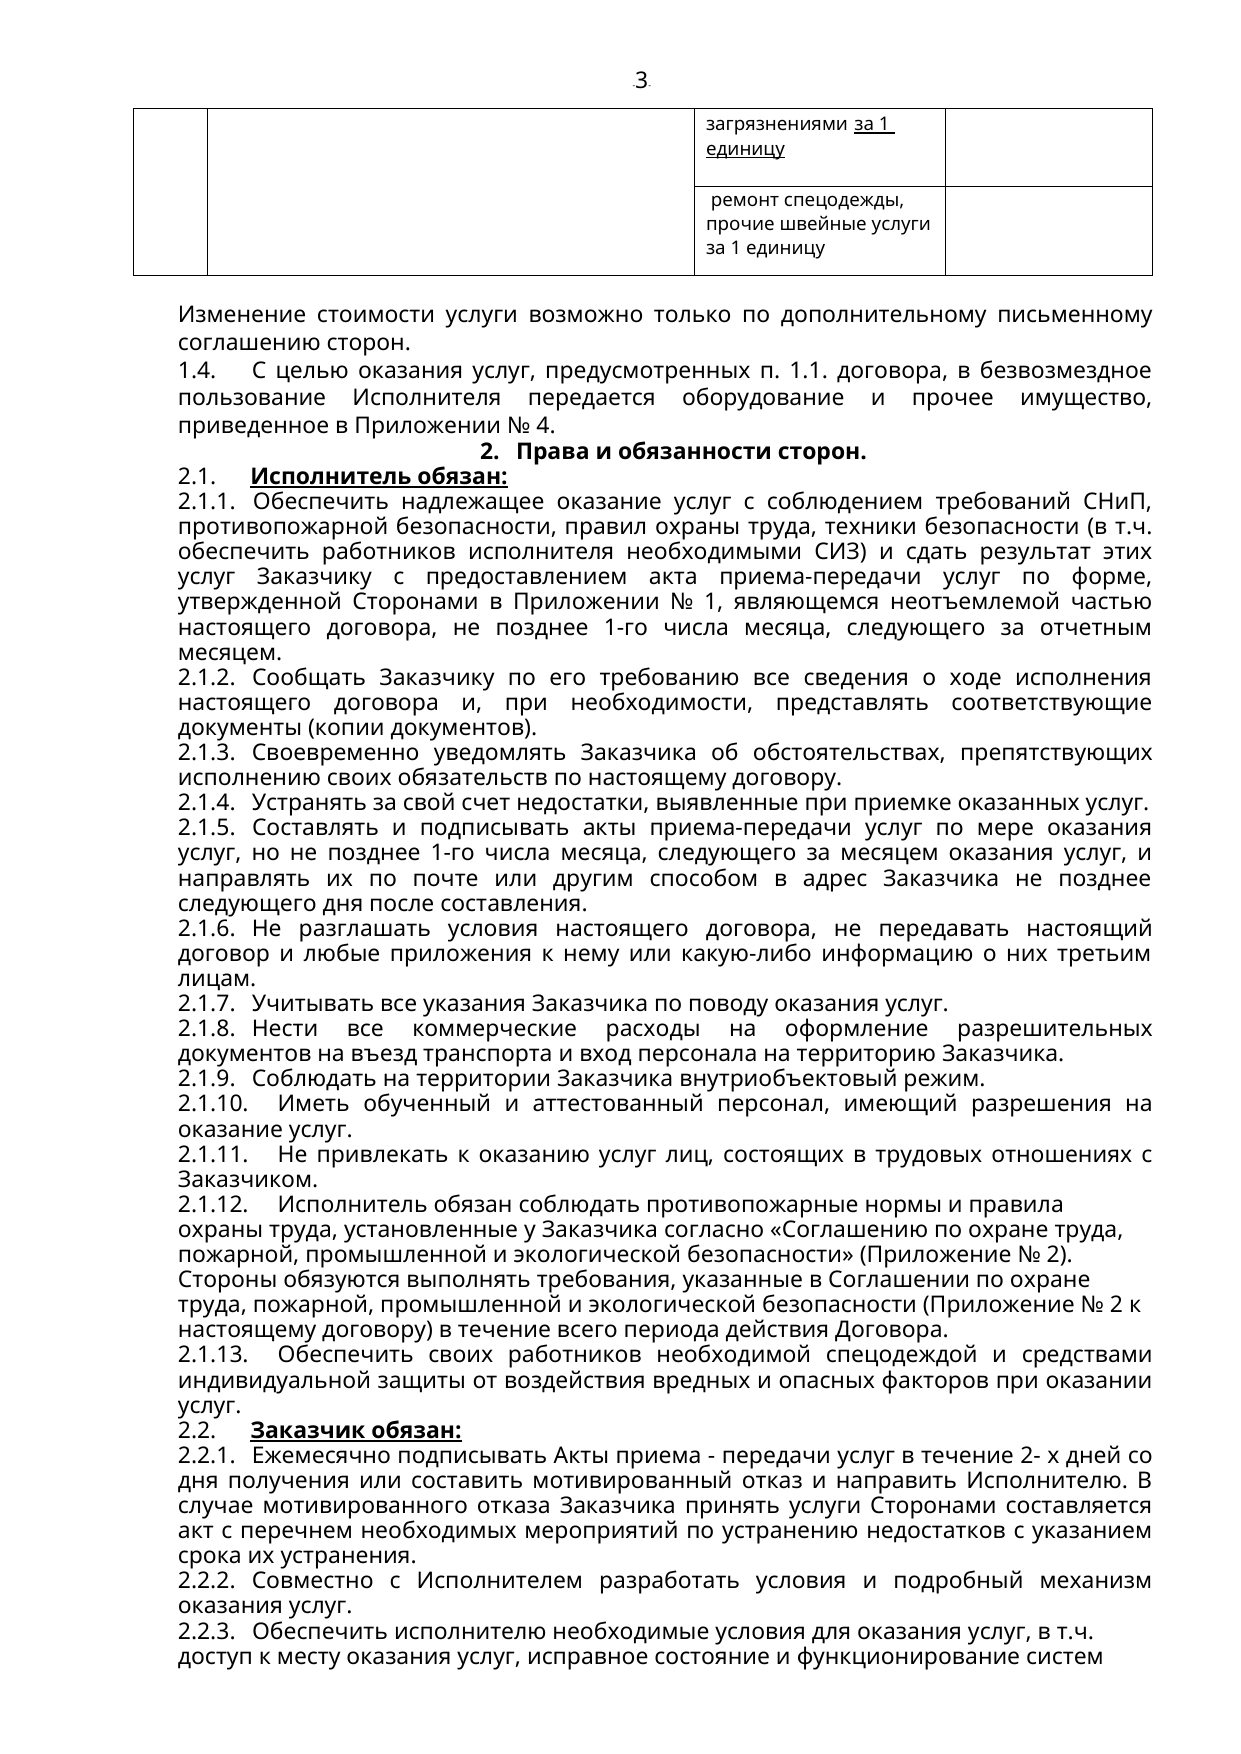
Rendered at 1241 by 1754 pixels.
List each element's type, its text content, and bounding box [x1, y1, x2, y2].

list Учитывать все указания Заказчика по поводу оказания услуг. [178, 991, 1199, 1017]
list С целью оказания услуг, предусмотренных п. 1.1. договора, в безвозмездное пользование Исполнителя передается оборудование и прочее имущество, приведенное в Приложении № 4. [178, 356, 1153, 439]
list Не привлекать к оказанию услуг лиц, состоящих в трудовых отношениях с Заказчиком. [178, 1142, 1153, 1192]
table_cell [946, 109, 1152, 186]
table_cell [946, 187, 1152, 274]
list Исполнитель обязан: [178, 464, 1199, 489]
list Исполнитель обязан соблюдать противопожарные нормы и правила охраны труда, установленные у Заказчика согласно «Соглашению по охране труда, пожарной, промышленной и экологической безопасности» (Приложение № 2). Стороны обязуются выполнять требования, указанные в Соглашении по охране труда, пожарной, промышленной и экологической безопасности (Приложение № 2 к настоящему договору) в течение всего периода действия Договора. [178, 1192, 1153, 1343]
list Ежемесячно подписывать Акты приема - передачи услуг в течение 2- х дней со дня получения или составить мотивированный отказ и направить Исполнителю. В случае мотивированного отказа Заказчика принять услуги Сторонами составляется акт с перечнем необходимых мероприятий по устранению недостатков с указанием срока их устранения. [178, 1443, 1153, 1569]
list Сообщать Заказчику по его требованию все сведения о ходе исполнения настоящего договора и, при необходимости, представлять соответствующие документы (копии документов). [178, 665, 1153, 740]
list Обеспечить надлежащее оказание услуг с соблюдением требований СНиП, противопожарной безопасности, правил охраны труда, техники безопасности (в т.ч. обеспечить работников исполнителя необходимыми СИЗ) и сдать результат этих услуг Заказчику с предоставлением акта приема-передачи услуг по форме, утвержденной Сторонами в Приложении № 1, являющемся неотъемлемой частью настоящего договора, не позднее 1-го числа месяца, следующего за отчетным месяцем. [178, 489, 1153, 665]
list Составлять и подписывать акты приема-передачи услуг по мере оказания услуг, но не позднее 1-го числа месяца, следующего за месяцем оказания услуг, и направлять их по почте или другим способом в адрес Заказчика не позднее следующего дня после составления. [178, 816, 1153, 916]
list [178, 1619, 1153, 1669]
list Соблюдать на территории Заказчика внутриобъектовый режим. [178, 1067, 1199, 1092]
list Иметь обученный и аттестованный персонал, имеющий разрешения на оказание услуг. [178, 1092, 1153, 1142]
list Права и обязанности сторон. [480, 439, 1199, 464]
table_cell ремонт спецодежды, прочие швейные услуги за 1 единицу [695, 187, 945, 274]
list Нести все коммерческие расходы на оформление разрешительных документов на въезд транспорта и вход персонала на территорию Заказчика. [178, 1017, 1153, 1067]
list Заказчик обязан: [178, 1418, 1199, 1443]
list Совместно с Исполнителем разработать условия и подробный механизм оказания услуг. [178, 1569, 1153, 1619]
list Обеспечить своих работников необходимой спецодеждой и средствами индивидуальной защиты от воздействия вредных и опасных факторов при оказании услуг. [178, 1343, 1153, 1418]
list Не разглашать условия настоящего договора, не передавать настоящий договор и любые приложения к нему или какую-либо информацию о них третьим лицам. [178, 916, 1153, 991]
text Изменение стоимости услуги возможно только по дополнительному письменному соглашению сторон. [178, 301, 1153, 356]
list Своевременно уведомлять Заказчика об обстоятельствах, препятствующих исполнению своих обязательств по настоящему договору. [178, 740, 1153, 791]
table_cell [695, 109, 945, 186]
list Устранять за свой счет недостатки, выявленные при приемке оказанных услуг. [178, 791, 1199, 816]
